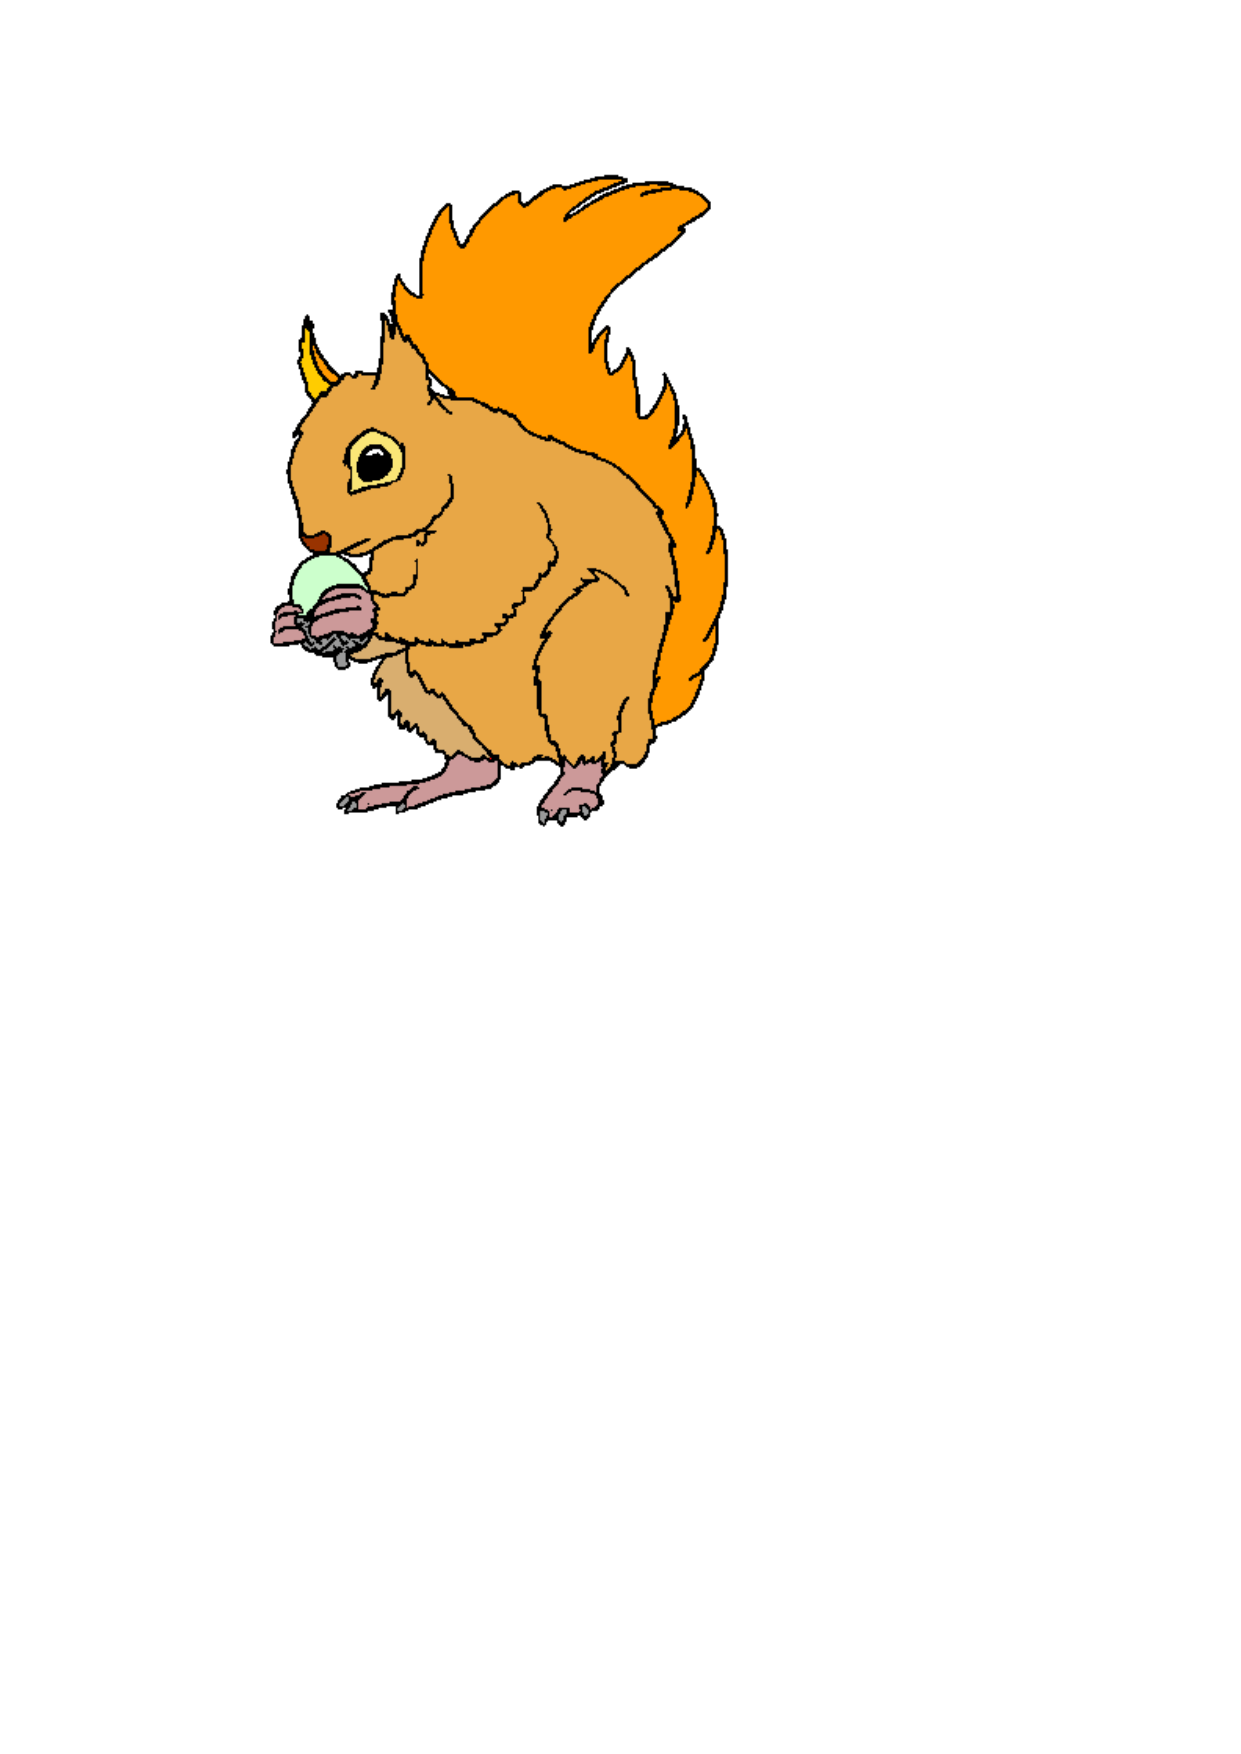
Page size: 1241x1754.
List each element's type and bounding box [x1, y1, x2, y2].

picture [147, 147, 852, 852]
